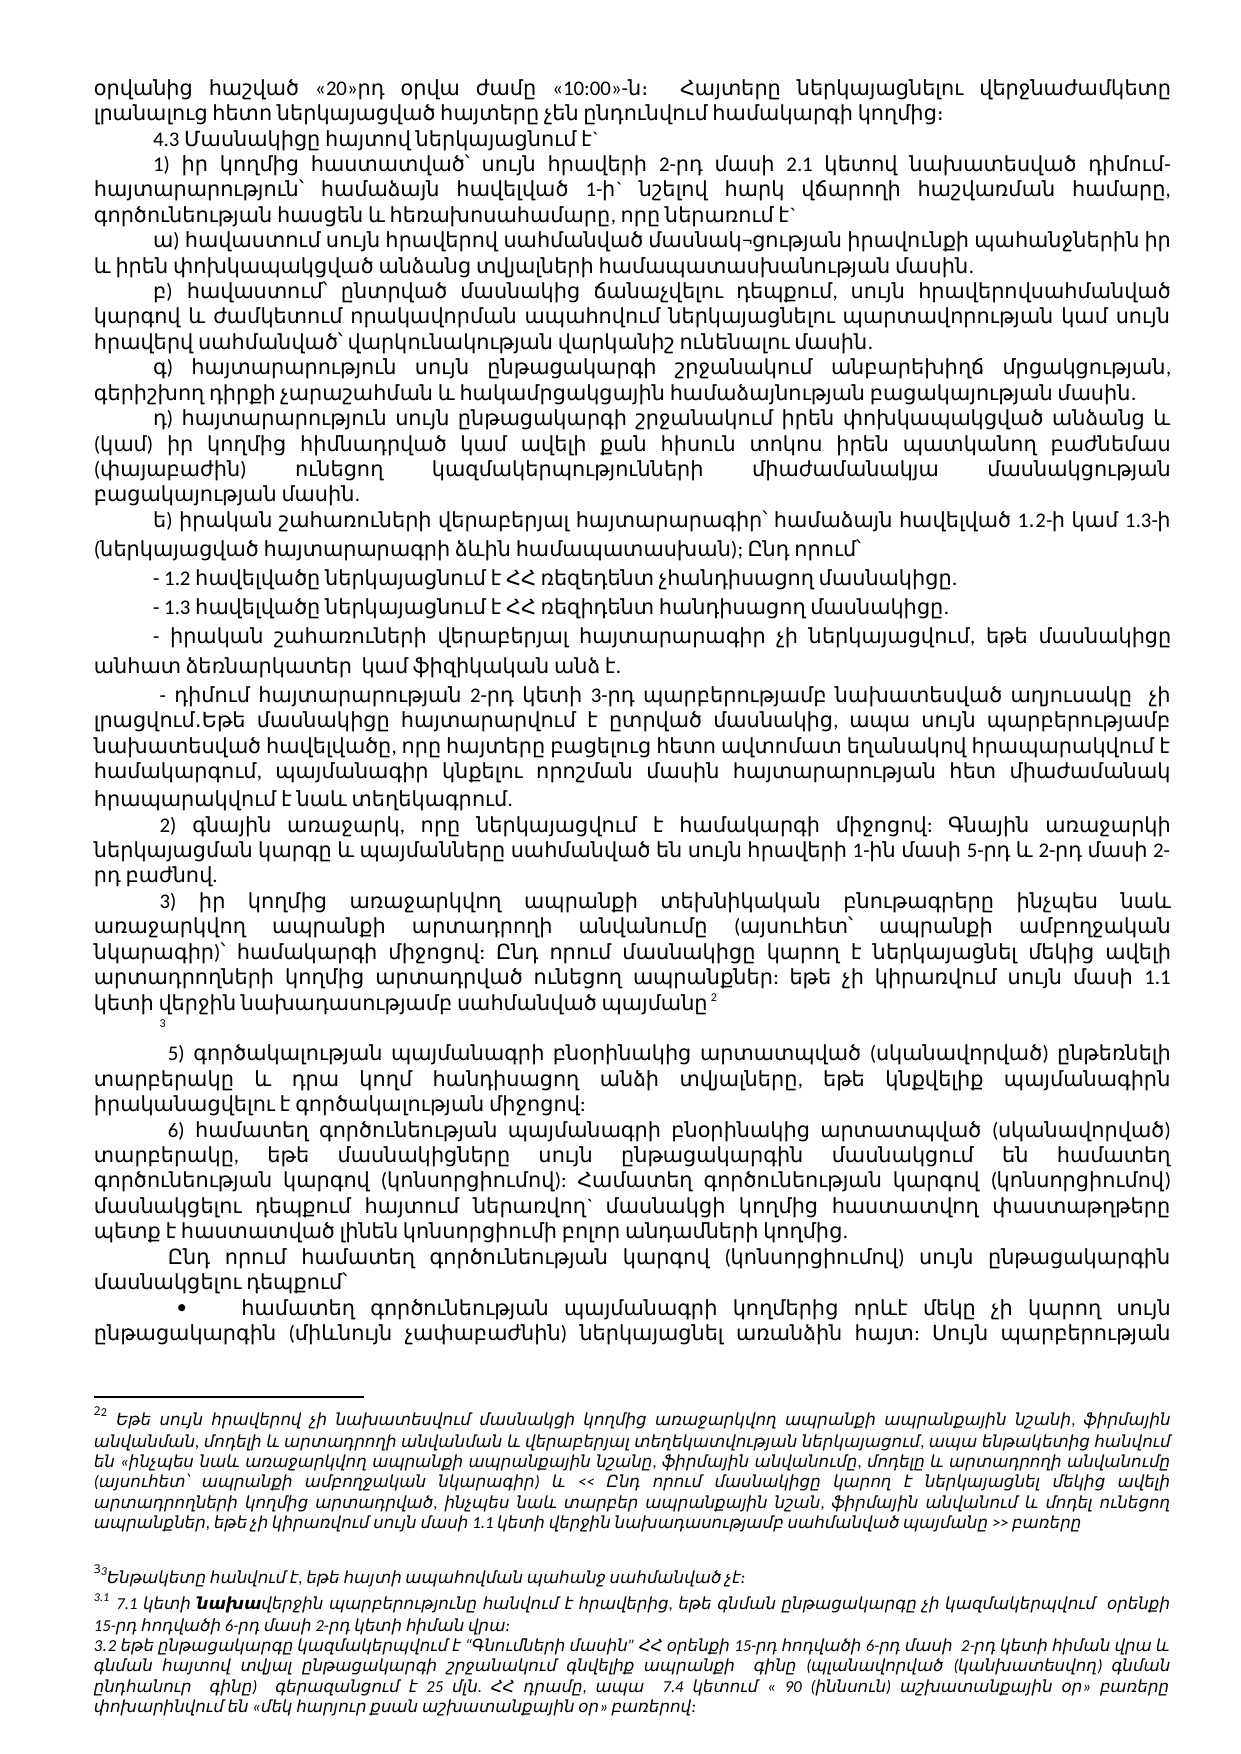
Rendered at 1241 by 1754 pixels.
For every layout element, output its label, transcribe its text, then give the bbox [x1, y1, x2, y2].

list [94, 1295, 1171, 1346]
text - դիմում հայտարարության 2-րդ կետի 3-րդ պարբերությամբ նախատեսված աղյուսակը չի լրացվում․Եթե մասնակիցը հայտարարվում է ըտրված մասնակից, ապա սույն պարբերությամբ նախատեսված հավելվածը, որը հայտերը բացելուց հետո ավտոմատ եղանակով հրապարակվում է համակարգում, պայմանագիր կնքելու որոշման մասին հայտարարության հետ միաժամանակ հրապարակվում է նաև տեղեկագրում. [94, 682, 1171, 812]
text գ) հայտարարություն սույն ընթացակարգի շրջանակում անբարեխիղճ մրցակցության, գերիշխող դիրքի չարաշահման և հակամրցակցային համաձայնության բացակայության մասին. [94, 354, 1171, 405]
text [94, 75, 1171, 126]
text ա) հավաստում սույն հրավերով սահմանված մասնակ¬ցության իրավունքի պահանջներին իր և իրեն փոխկապակցված անձանց տվյալների համապատասխանության մասին. [94, 227, 1171, 278]
text 2) գնային առաջարկ, որը ներկայացվում է համակարգի միջոցով: Գնային առաջարկի ներկայացման կարգը և պայմանները սահմանված են սույն հրավերի 1-ին մասի 5-րդ և 2-րդ մասի 2-րդ բաժնով. [94, 812, 1171, 888]
text 5) գործակալության պայմանագրի բնօրինակից արտատպված (սկանավորված) ընթեռնելի տարբերակը և դրա կողմ հանդիսացող անձի տվյալները, եթե կնքվելիք պայմանագիրն իրականացվելու է գործակալության միջոցով: [94, 1041, 1171, 1117]
text 1) իր կողմից հաստատված՝ սույն հրավերի 2-րդ մասի 2.1 կետով նախատեսված դիմում-հայտարարություն՝ համաձայն հավելված 1-ի` նշելով հարկ վճարողի հաշվառման համարը, գործունեության հասցեն և հեռախոսահամարը, որը ներառում է` [94, 151, 1171, 227]
text 3 [94, 1015, 1171, 1041]
text - 1.2 հավելվածը ներկայացնում է ՀՀ ռեզեդենտ չհանդիսացող մասնակիցը. [94, 565, 1171, 591]
text բ) հավաստում՝ ընտրված մասնակից ճանաչվելու դեպքում, սույն հրավերովսահմանված կարգով և ժամկետում որակավորման ապահովում ներկայացնելու պարտավորության կամ սույն հրավերվ սահմանված՝ վարկունակության վարկանիշ ունենալու մասին. [94, 278, 1171, 354]
text 3) իր կողմից առաջարկվող ապրանքի տեխնիկական բնութագրերը ինչպես նաև առաջարկվող ապրանքի արտադրողի անվանումը (այսուհետ՝ ապրանքի ամբողջական նկարագիր)՝ համակարգի միջոցով: Ընդ որում մասնակիցը կարող է ներկայացնել մեկից ավելի արտադրողների կողմից արտադրված ունեցող ապրանքներ: եթե չի կիրառվում սույն մասի 1.1 կետի վերջին նախադասությամբ սահմանված պայմանը 2 [94, 888, 1171, 1015]
text - 1.3 հավելվածը ներկայացնում է ՀՀ ռեզիդենտ հանդիսացող մասնակիցը. [94, 594, 1171, 620]
text դ) հայտարարություն սույն ընթացակարգի շրջանակում իրեն փոխկապակցված անձանց և (կամ) իր կողմից հիմնադրված կամ ավելի քան հիսուն տոկոս իրեն պատկանող բաժնեմաս (փայաբաժին) ունեցող կազմակերպությունների միաժամանակյա մասնակցության բացակայության մասին. [94, 405, 1171, 507]
text ե) իրական շահառուների վերաբերյալ հայտարարագիր՝ համաձայն հավելված 1․2-ի կամ 1.3-ի (ներկայացված հայտարարագրի ձևին համապատասխան); Ընդ որում՝ [94, 507, 1171, 562]
text - իրական շահառուների վերաբերյալ հայտարարագիր չի ներկայացվում, եթե մասնակիցը անհատ ձեռնարկատեր կամ ֆիզիկական անձ է. [94, 624, 1171, 678]
text 6) համատեղ գործունեության պայմանագրի բնօրինակից արտատպված (սկանավորված) տարբերակը, եթե մասնակիցները սույն ընթացակարգին մասնակցում են համատեղ գործունեության կարգով (կոնսորցիումով): Համատեղ գործունեության կարգով (կոնսորցիումով) մասնակցելու դեպքում հայտում ներառվող` մասնակցի կողմից հաստատվող փաստաթղթերը պետք է հաստատված լինեն կոնսորցիումի բոլոր անդամների կողմից. [94, 1117, 1171, 1244]
text Ընդ որում համատեղ գործունեության կարգով (կոնսորցիումով) սույն ընթացակարգին մասնակցելու դեպքում՝ [94, 1244, 1171, 1295]
text 4.3 Մասնակիցը հայտով ներկայացնում է` [94, 126, 1171, 151]
